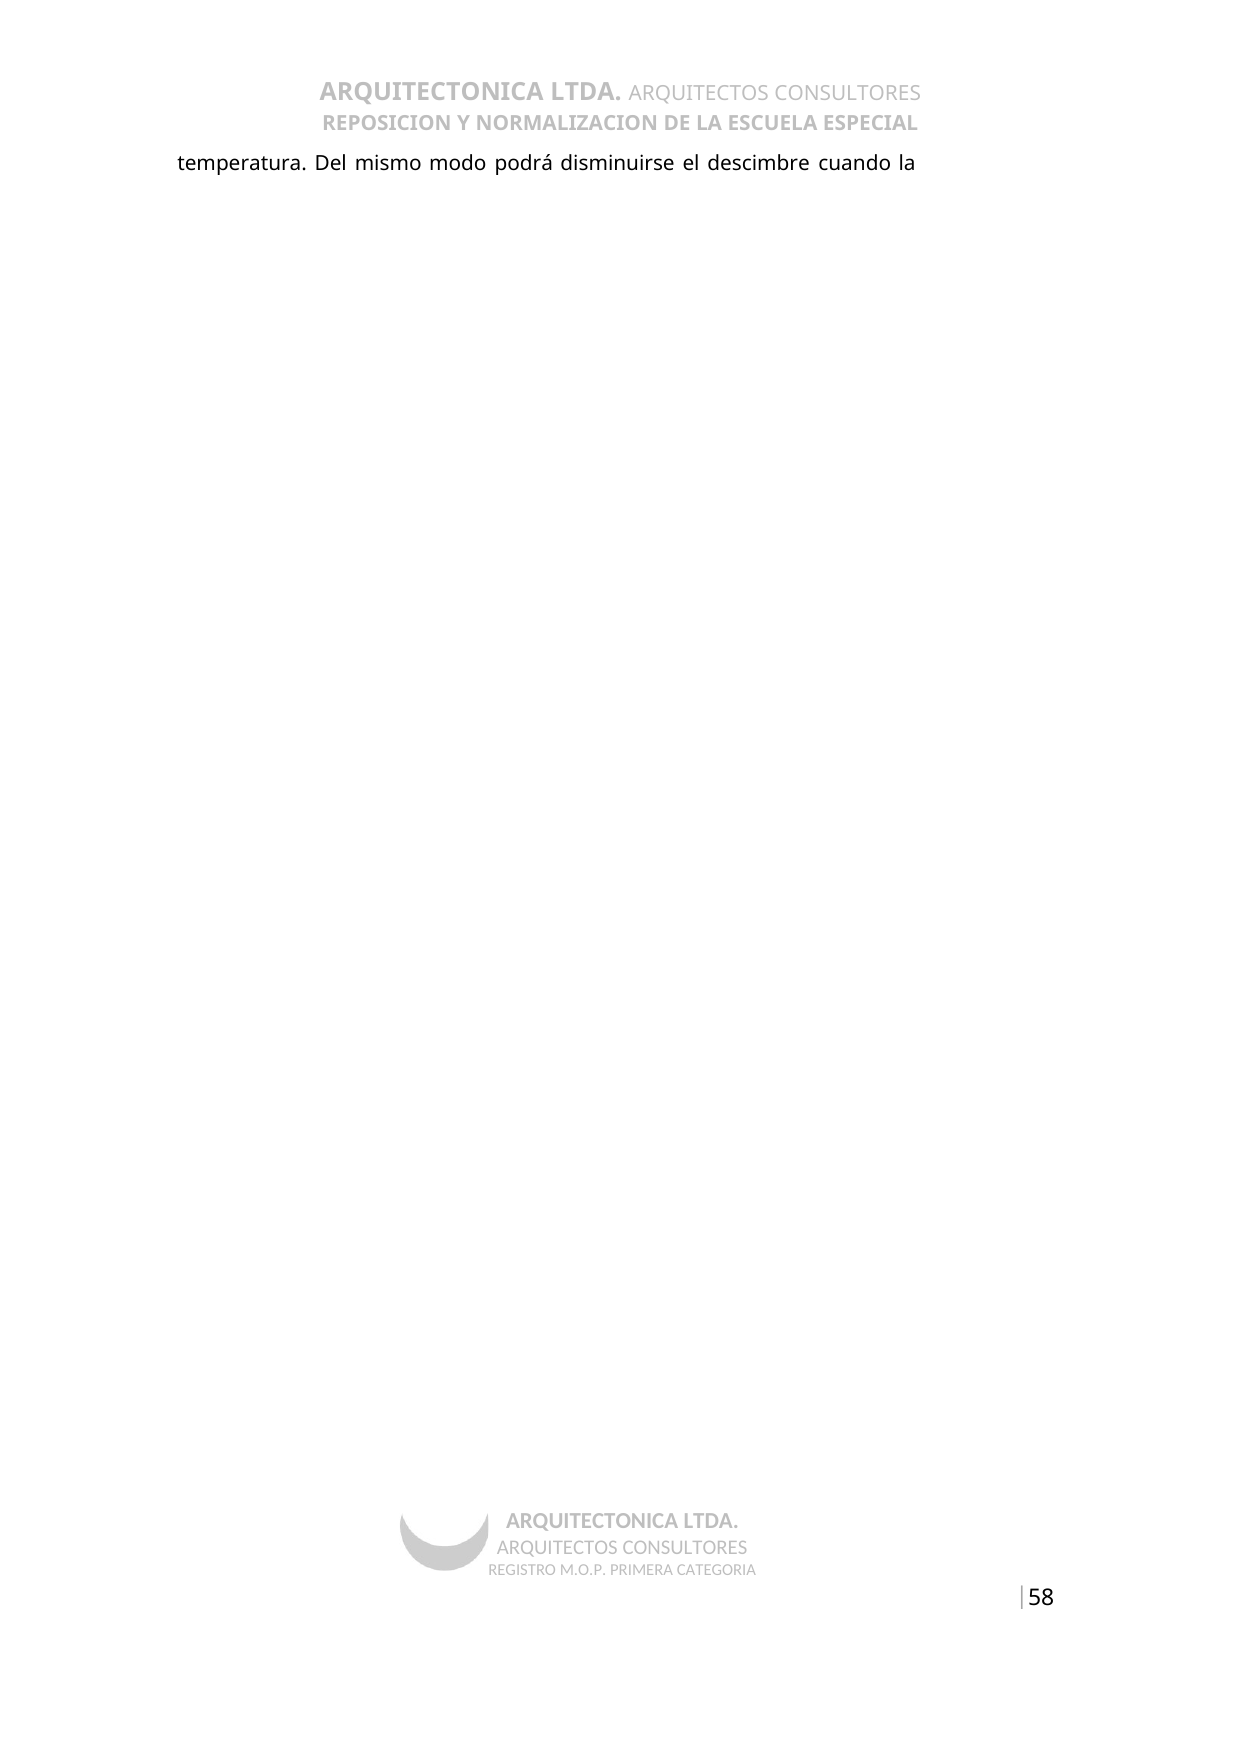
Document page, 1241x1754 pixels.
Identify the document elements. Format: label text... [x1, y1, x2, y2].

picture [399, 1513, 489, 1571]
